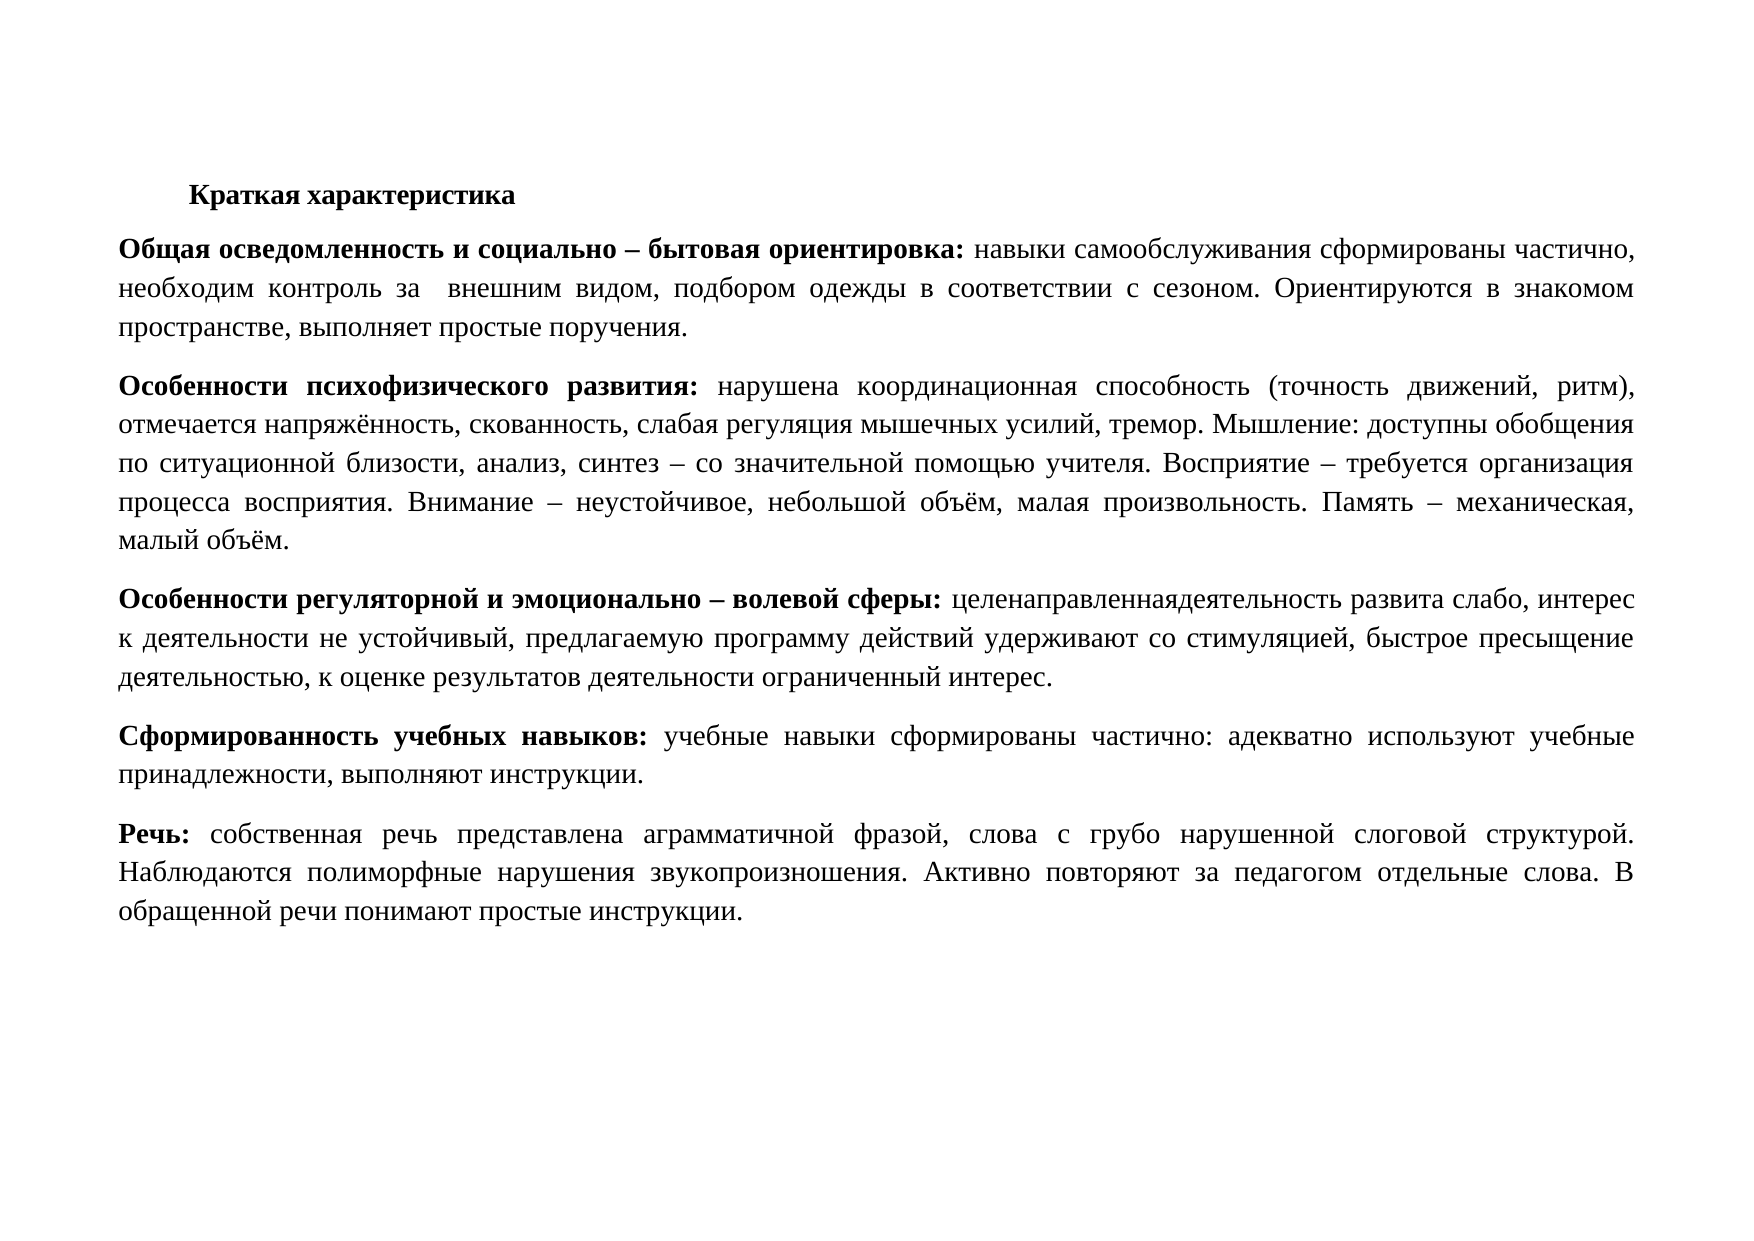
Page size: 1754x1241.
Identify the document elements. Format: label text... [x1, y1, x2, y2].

text Особенности психофизического развития: нарушена координационная способность (точность движений, ритм), отмечается напряжённость, скованность, слабая регуляция мышечных усилий, тремор. Мышление: доступны обобщения по ситуационной близости, анализ, синтез – со значительной помощью учителя. Восприятие – требуется организация процесса восприятия. Внимание – неустойчивое, небольшой объём, малая произвольность. Память – механическая, малый объём. [118, 368, 1636, 556]
text Общая осведомленность и социально – бытовая ориентировка: навыки самообслуживания сформированы частично, необходим контроль за внешним видом, подбором одежды в соответствии с сезоном. Ориентируются в знакомом пространстве, выполняет простые поручения. [118, 232, 1636, 342]
text Особенности регуляторной и эмоционально – волевой сферы: целенаправленнаядеятельность развита слабо, интерес к деятельности не устойчивый, предлагаемую программу действий удерживают со стимуляцией, быстрое пресыщение деятельностью, к оценке результатов деятельности ограниченный интерес. [118, 582, 1636, 692]
text Краткая характеристика [155, 177, 1633, 211]
text Речь: собственная речь представлена аграмматичной фразой, слова с грубо нарушенной слоговой структурой. Наблюдаются полиморфные нарушения звукопроизношения. Активно повторяют за педагогом отдельные слова. В обращенной речи понимают простые инструкции. [118, 816, 1636, 927]
text Сформированность учебных навыков: учебные навыки сформированы частично: адекватно используют учебные принадлежности, выполняют инструкции. [118, 718, 1636, 790]
